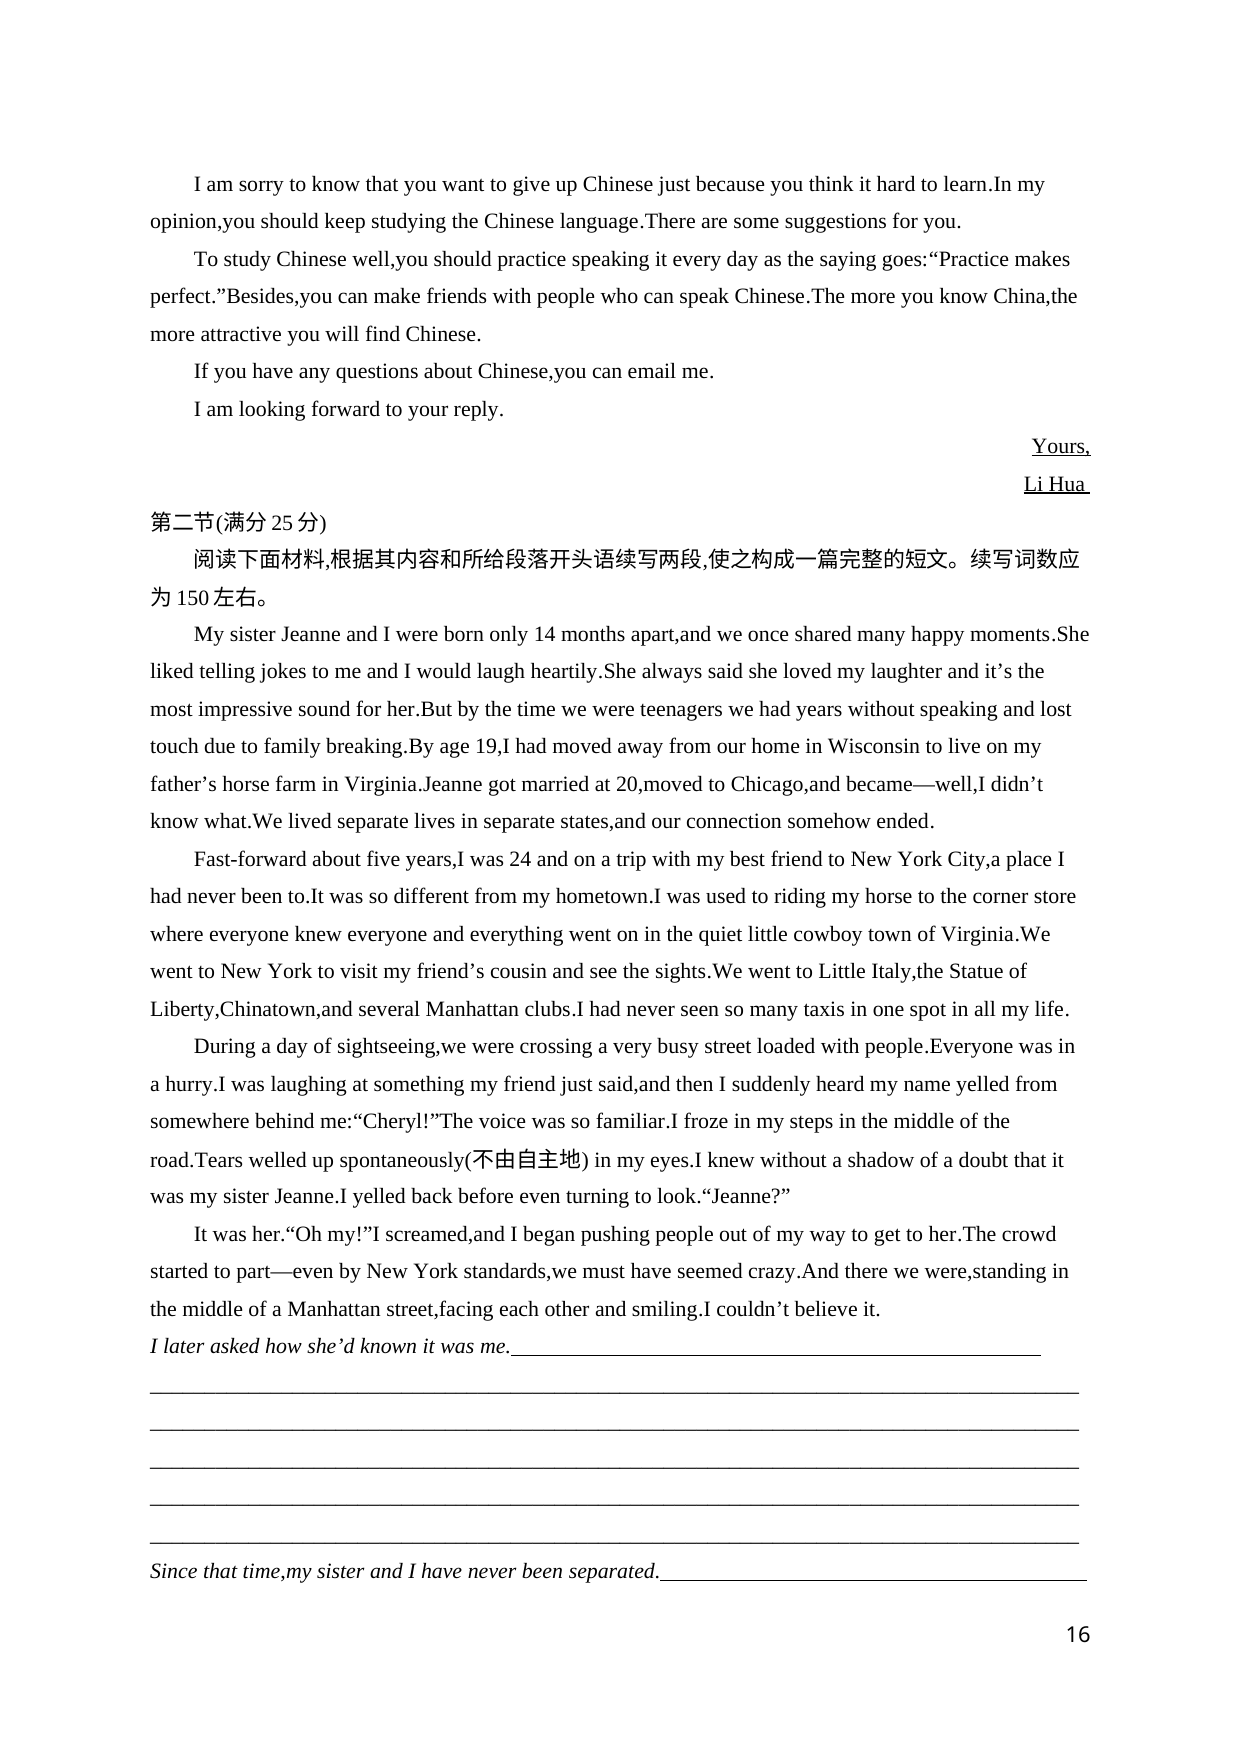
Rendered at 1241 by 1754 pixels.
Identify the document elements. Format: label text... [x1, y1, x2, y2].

text Li Hua [150, 464, 1090, 502]
text 阅读下面材料,根据其内容和所给段落开头语续写两段,使之构成一篇完整的短文。续写词数应为150左右。 [150, 539, 1090, 614]
text I am looking forward to your reply. [150, 389, 1090, 427]
text Fast-forward about five years,I was 24 and on a trip with my best friend to New York City,a place I had never been to.It was so different from my hometown.I was used to riding my horse to the corner store where everyone knew everyone and everything went on in the quiet little cowboy town of Virginia.We went to New York to visit my friend’s cousin and see the sights.We went to Little Italy,the Statue of Liberty,Chinatown,and several Manhattan clubs.I had never seen so many taxis in one spot in all my life. [150, 839, 1090, 1027]
text I later asked how she’d known it was me. [150, 1327, 1090, 1364]
text Yours, [150, 427, 1090, 464]
text To study Chinese well,you should practice speaking it every day as the saying goes:“Practice makes perfect.”Besides,you can make friends with people who can speak Chinese.The more you know China,the more attractive you will find Chinese. [150, 239, 1090, 352]
text 第二节(满分25分) [150, 502, 1090, 539]
text During a day of sightseeing,we were crossing a very busy street loaded with people.Everyone was in a hurry.I was laughing at something my friend just said,and then I suddenly heard my name yelled from somewhere behind me:“Cheryl!”The voice was so familiar.I froze in my steps in the middle of the road.Tears welled up spontaneously(不由自主地) in my eyes.I knew without a shadow of a doubt that it was my sister Jeanne.I yelled back before even turning to look.“Jeanne?” [150, 1027, 1090, 1214]
text My sister Jeanne and I were born only 14 months apart,and we once shared many happy moments.She liked telling jokes to me and I would laugh heartily.She always said she loved my laughter and it’s the most impressive sound for her.But by the time we were teenagers we had years without speaking and lost touch due to family breaking.By age 19,I had moved away from our home in Wisconsin to live on my father’s horse farm in Virginia.Jeanne got married at 20,moved to Chicago,and became—well,I didn’t know what.We lived separate lives in separate states,and our connection somehow ended. [150, 614, 1090, 839]
text _________________________________________________________________________________________________________________________________________________________________________________________________________________________________________________________________________________________________________________________________________________________________________________________________________________________________________Since that time,my sister and I have never been separated. [150, 1364, 1090, 1589]
text I am sorry to know that you want to give up Chinese just because you think it hard to learn.In my opinion,you should keep studying the Chinese language.There are some suggestions for you. [150, 164, 1090, 239]
text If you have any questions about Chinese,you can email me. [150, 352, 1090, 389]
text It was her.“Oh my!”I screamed,and I began pushing people out of my way to get to her.The crowd started to part—even by New York standards,we must have seemed crazy.And there we were,standing in the middle of a Manhattan street,facing each other and smiling.I couldn’t believe it. [150, 1214, 1090, 1327]
